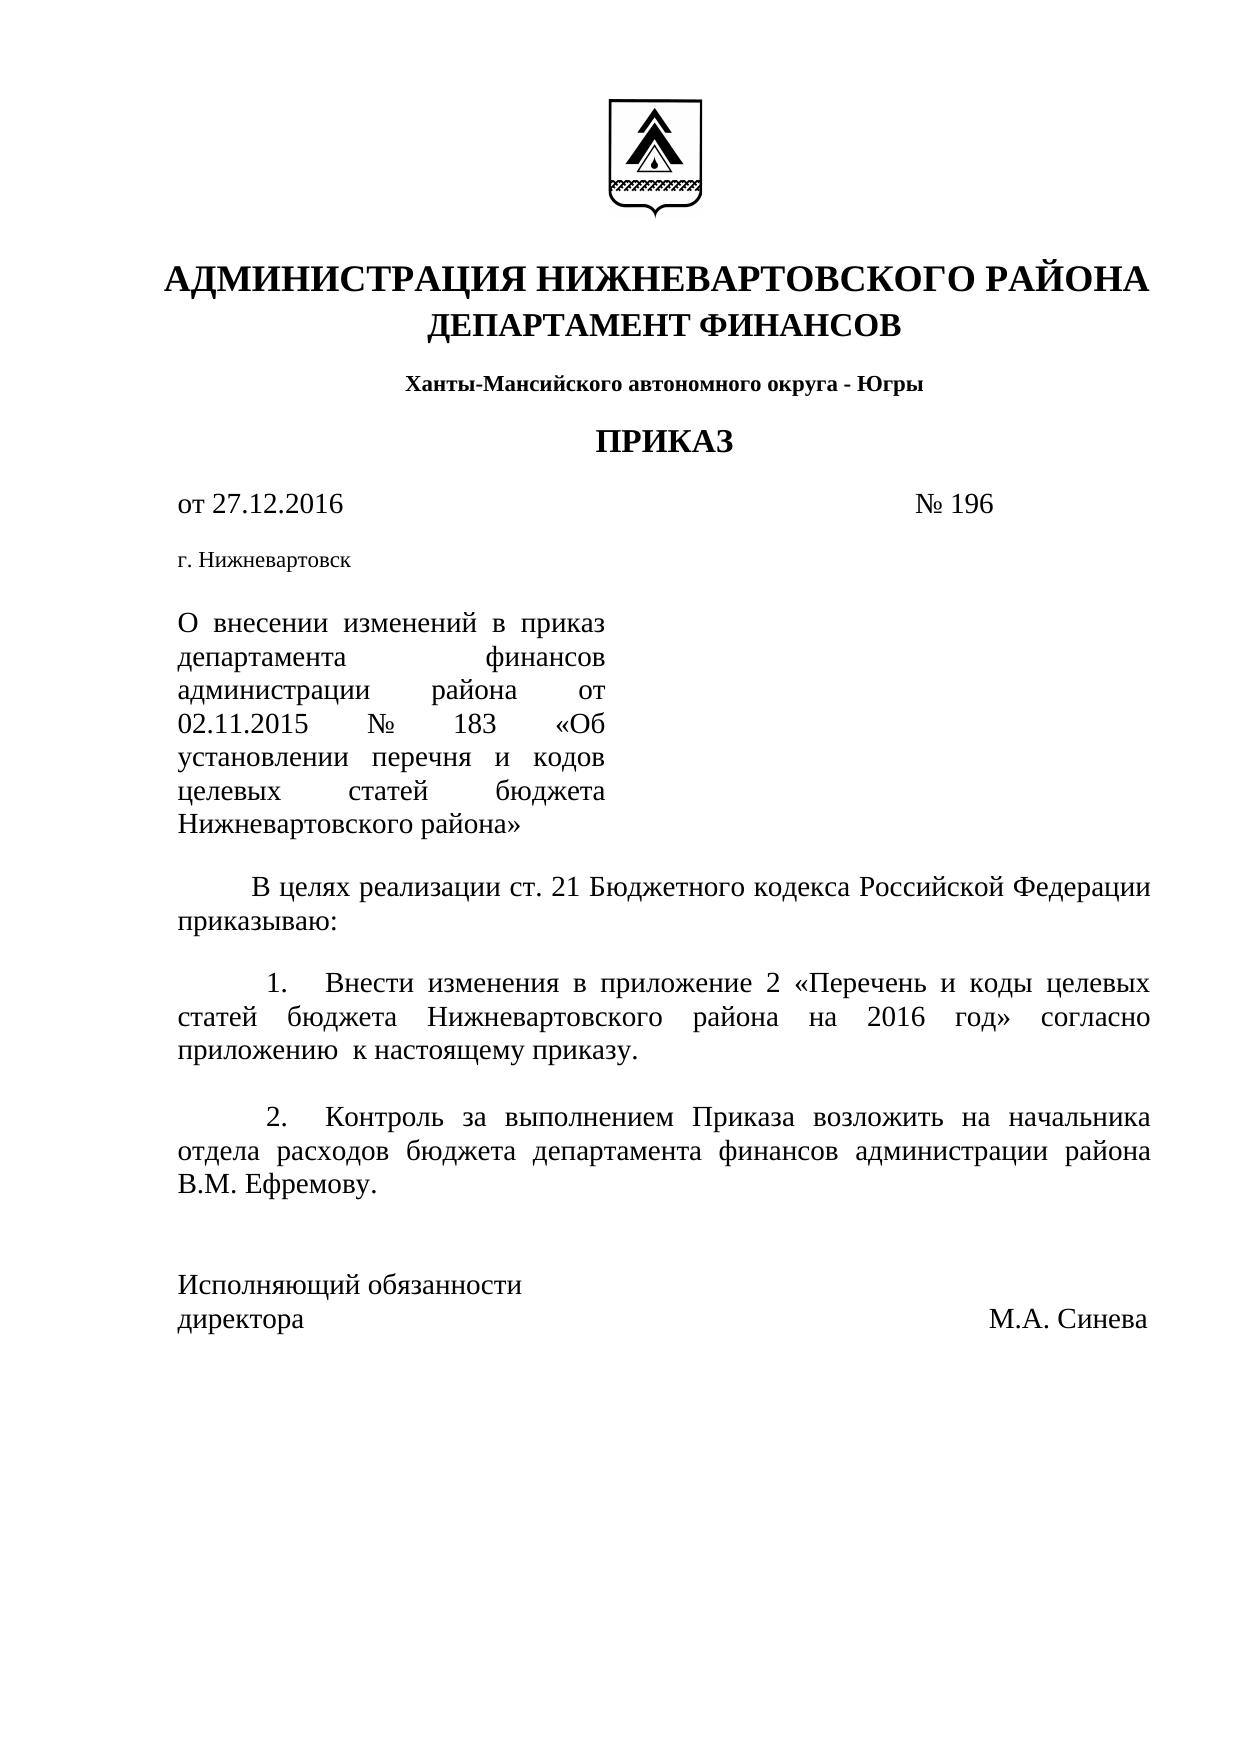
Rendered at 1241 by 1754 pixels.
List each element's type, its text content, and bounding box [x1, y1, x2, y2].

text Ханты-Мансийского автономного округа - Югры [177, 371, 1152, 397]
text г. Нижневартовск [177, 546, 1152, 572]
text Исполняющий обязанности [177, 1267, 1152, 1301]
text от 27.12.2016 № 196 [177, 486, 1152, 520]
list Контроль за выполнением Приказа возложить на начальника отдела расходов бюджета департамента финансов администрации района В.М. Ефремову. [177, 1099, 1152, 1200]
subtitle АДМИНИСТРАЦИЯ Нижневартовского района [162, 183, 1152, 299]
text директора М.А. Синева [177, 1301, 1152, 1334]
text ПРИКАЗ [177, 422, 1152, 460]
text В целях реализации ст. 21 Бюджетного кодекса Российской Федерации приказываю: [177, 869, 1152, 936]
text ДЕПАРТАМЕНТ ФИНАНСОВ [177, 306, 1152, 344]
text О внесении изменений в приказ департамента финансов администрации района от 02.11.2015 № 183 «Об установлении перечня и кодов целевых статей бюджета Нижневартовского района» [177, 605, 606, 840]
list Внести изменения в приложение 2 «Перечень и коды целевых статей бюджета Нижневартовского района на 2016 год» согласно приложению к настоящему приказу. [177, 965, 1152, 1066]
